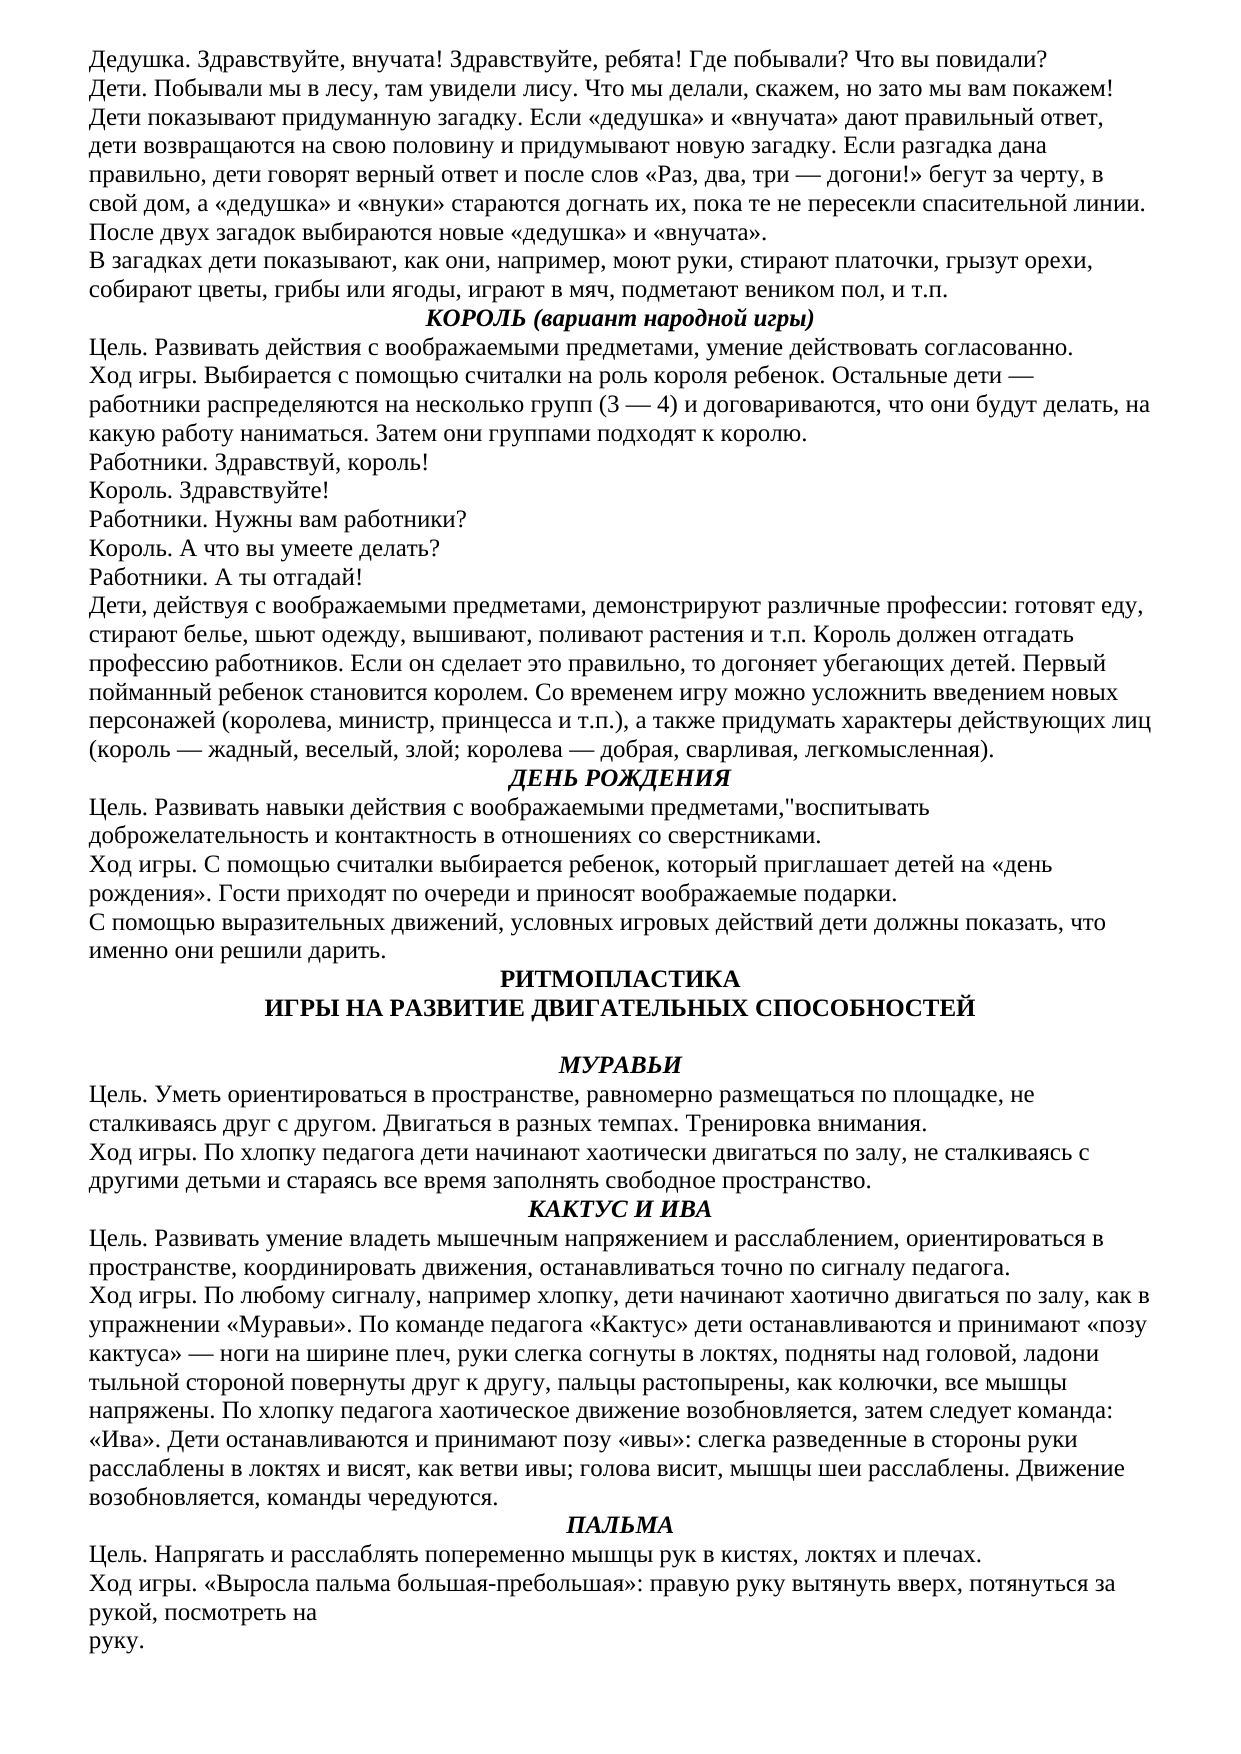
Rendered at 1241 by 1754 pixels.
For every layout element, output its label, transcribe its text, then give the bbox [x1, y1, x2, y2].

text Цель. Напрягать и расслаблять попеременно мышцы рук в кистях, локтях и плечах. [89, 1539, 1152, 1568]
text Цель. Развивать навыки действия с воображаемыми предметами,"воспитывать доброжелательность и контактность в отношениях со сверстниками. [89, 792, 1152, 849]
text ДЕНЬ РОЖДЕНИЯ [89, 763, 1152, 792]
text Ход игры. По хлопку педагога дети начинают хаотически двигаться по залу, не сталкиваясь с другими детьми и стараясь все время заполнять свободное пространство. [89, 1137, 1152, 1194]
text Дети показывают придуманную загадку. Если «дедушка» и «внучата» дают правильный ответ, дети возвращаются на свою половину и придумывают новую загадку. Если разгадка дана правильно, дети говорят верный ответ и после слов «Раз, два, три — догони!» бегут за черту, в свой дом, а «дедушка» и «внуки» стараются догнать их, пока те не пересекли спасительной линии. После двух загадок выбираются новые «дедушка» и «внучата». [89, 102, 1152, 246]
text С помощью выразительных движений, условных игровых действий дети должны показать, что именно они решили дарить. [89, 907, 1152, 964]
text Ход игры. С помощью считалки выбирается ребенок, который приглашает детей на «день рождения». Гости приходят по очереди и приносят воображаемые подарки. [89, 849, 1152, 907]
text Ход игры. «Выросла пальма большая-пребольшая»: правую руку вытянуть вверх, потянуться за рукой, посмотреть на [89, 1568, 1152, 1626]
text руку. [89, 1626, 1152, 1654]
text ИГРЫ НА РАЗВИТИЕ ДВИГАТЕЛЬНЫХ СПОСОБНОСТЕЙ [89, 993, 1152, 1022]
text РИТМОПЛАСТИКА [89, 964, 1152, 993]
text Работники. Здравствуй, король! [89, 447, 1152, 476]
text Работники. А ты отгадай! [89, 562, 1152, 591]
text КАКТУС И ИВА [89, 1194, 1152, 1223]
text Дедушка. Здравствуйте, внучата! Здравствуйте, ребята! Где побывали? Что вы повидали? [89, 44, 1152, 73]
text Цель. Развивать действия с воображаемыми предметами, умение действовать согласованно. [89, 332, 1152, 361]
text Цель. Уметь ориентироваться в пространстве, равномерно размещаться по площадке, не сталкиваясь друг с другом. Двигаться в разных темпах. Тренировка внимания. [89, 1079, 1152, 1137]
text Цель. Развивать умение владеть мышечным напряжением и расслаблением, ориентироваться в пространстве, координировать движения, останавливаться точно по сигналу педагога. [89, 1223, 1152, 1281]
text МУРАВЬИ [89, 1051, 1152, 1079]
text Работники. Нужны вам работники? [89, 504, 1152, 533]
text В загадках дети показывают, как они, например, моют руки, стирают платочки, грызут орехи, собирают цветы, грибы или ягоды, играют в мяч, подметают веником пол, и т.п. [89, 246, 1152, 303]
text Дети. Побывали мы в лесу, там увидели лису. Что мы делали, скажем, но зато мы вам покажем! [89, 73, 1152, 102]
text КОРОЛЬ (вариант народной игры) [89, 303, 1152, 332]
text ПАЛЬМА [89, 1511, 1152, 1539]
text Ход игры. По любому сигналу, например хлопку, дети начинают хаотично двигаться по залу, как в упражнении «Муравьи». По команде педагога «Кактус» дети останавливаются и принимают «позу кактуса» — ноги на ширине плеч, руки слегка согнуты в локтях, подняты над головой, ладони тыльной стороной повернуты друг к другу, пальцы растопырены, как колючки, все мышцы напряжены. По хлопку педагога хаотическое движение возобновляется, затем следует команда: «Ива». Дети останавливаются и принимают позу «ивы»: слегка разведенные в стороны руки расслаблены в локтях и висят, как ветви ивы; голова висит, мышцы шеи расслаблены. Движение возобновляется, команды чередуются. [89, 1281, 1152, 1511]
text Король. Здравствуйте! [89, 476, 1152, 504]
text Дети, действуя с воображаемыми предметами, демонстрируют различные профессии: готовят еду, стирают белье, шьют одежду, вышивают, поливают растения и т.п. Король должен отгадать профессию работников. Если он сделает это правильно, то догоняет убегающих детей. Первый пойманный ребенок становится королем. Со временем игру можно усложнить введением новых персонажей (королева, министр, принцесса и т.п.), а также придумать характеры действующих лиц (король — жадный, веселый, злой; королева — добрая, сварливая, легкомысленная). [89, 591, 1152, 763]
text Ход игры. Выбирается с помощью считалки на роль короля ребенок. Остальные дети — работники распределяются на несколько групп (3 — 4) и договариваются, что они будут делать, на какую работу наниматься. Затем они группами подходят к королю. [89, 361, 1152, 447]
text Король. А что вы умеете делать? [89, 533, 1152, 562]
